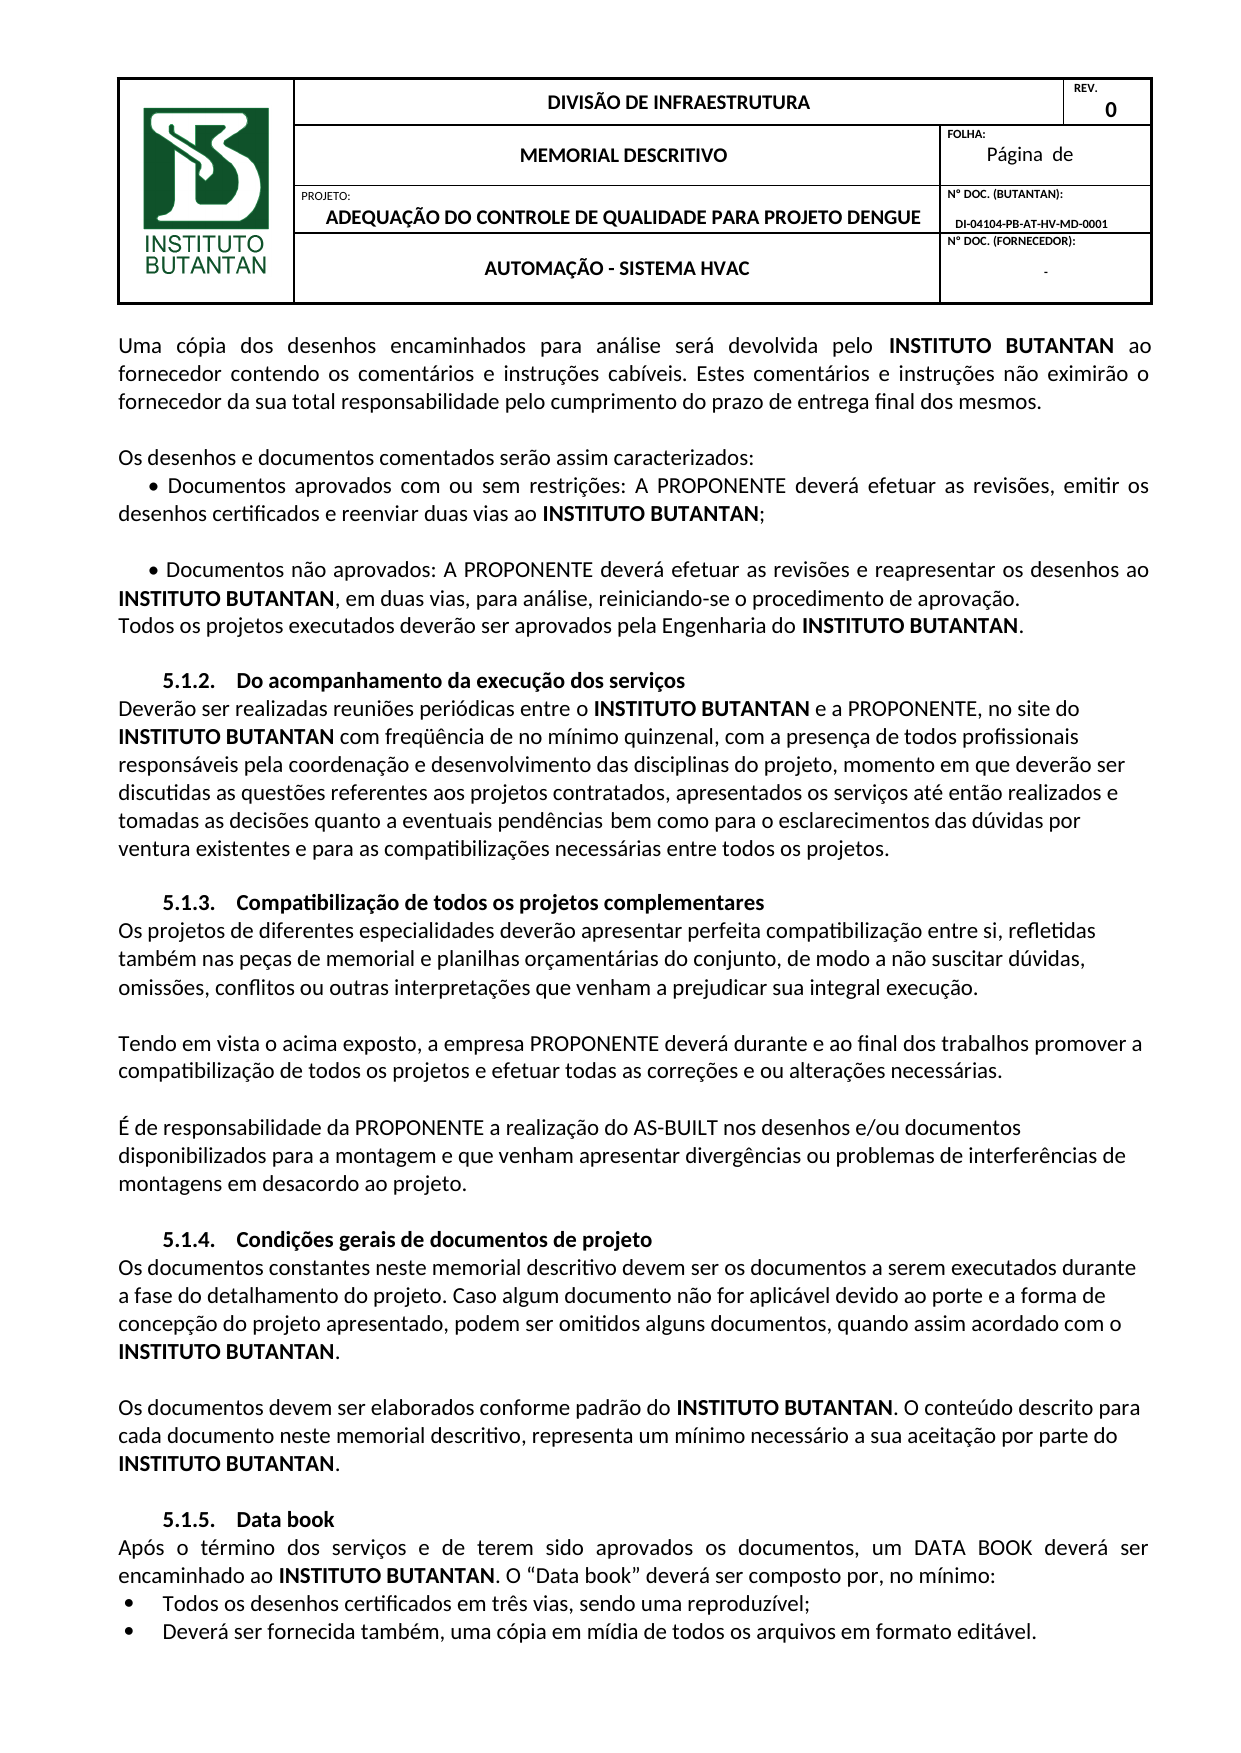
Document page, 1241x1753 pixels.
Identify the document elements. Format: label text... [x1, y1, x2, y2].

text Deverão ser realizadas reuniões periódicas entre o INSTITUTO BUTANTAN e a PROPONENTE, no site do INSTITUTO BUTANTAN com freqüência de no mínimo quinzenal, com a presença de todos profissionais responsáveis pela coordenação e desenvolvimento das disciplinas do projeto, momento em que deverão ser discutidas as questões referentes aos projetos contratados, apresentados os serviços até então realizados e tomadas as decisões quanto a eventuais pendências bem como para o esclarecimentos das dúvidas por ventura existentes e para as compatibilizações necessárias entre todos os projetos. [118, 694, 1152, 862]
list Todos os desenhos certificados em três vias, sendo uma reproduzível; [125, 1589, 1152, 1617]
text Os desenhos e documentos comentados serão assim caracterizados: [118, 443, 1152, 472]
text • Documentos aprovados com ou sem restrições: A PROPONENTE deverá efetuar as revisões, emitir os desenhos certificados e reenviar duas vias ao INSTITUTO BUTANTAN; [118, 472, 1152, 528]
text Uma cópia dos desenhos encaminhados para análise será devolvida pelo INSTITUTO BUTANTAN ao fornecedor contendo os comentários e instruções cabíveis. Estes comentários e instruções não eximirão o fornecedor da sua total responsabilidade pelo cumprimento do prazo de entrega final dos mesmos. [118, 331, 1152, 416]
text • Documentos não aprovados: A PROPONENTE deverá efetuar as revisões e reapresentar os desenhos ao INSTITUTO BUTANTAN, em duas vias, para análise, reiniciando-se o procedimento de aprovação. [118, 556, 1152, 612]
text É de responsabilidade da PROPONENTE a realização do AS-BUILT nos desenhos e/ou documentos disponibilizados para a montagem e que venham apresentar divergências ou problemas de interferências de montagens em desacordo ao projeto. [118, 1113, 1152, 1197]
text Após o término dos serviços e de terem sido aprovados os documentos, um DATA BOOK deverá ser encaminhado ao INSTITUTO BUTANTAN. O “Data book” deverá ser composto por, no mínimo: [118, 1533, 1152, 1589]
text Compatibilização de todos os projetos complementares [162, 888, 1152, 917]
text Tendo em vista o acima exposto, a empresa PROPONENTE deverá durante e ao final dos trabalhos promover a compatibilização de todos os projetos e efetuar todas as correções e ou alterações necessárias. [118, 1029, 1152, 1085]
list Deverá ser fornecida também, uma cópia em mídia de todos os arquivos em formato editável. [125, 1617, 1152, 1645]
text Todos os projetos executados deverão ser aprovados pela Engenharia do INSTITUTO BUTANTAN. [118, 612, 1152, 640]
text Os documentos devem ser elaborados conforme padrão do INSTITUTO BUTANTAN. O conteúdo descrito para cada documento neste memorial descritivo, representa um mínimo necessário a sua aceitação por parte do INSTITUTO BUTANTAN. [118, 1393, 1152, 1477]
text Condições gerais de documentos de projeto [162, 1225, 1152, 1253]
text Do acompanhamento da execução dos serviços [162, 666, 1152, 694]
picture [139, 105, 272, 277]
text Os projetos de diferentes especialidades deverão apresentar perfeita compatibilização entre si, refletidas também nas peças de memorial e planilhas orçamentárias do conjunto, de modo a não suscitar dúvidas, omissões, conflitos ou outras interpretações que venham a prejudicar sua integral execução. [118, 917, 1152, 1001]
text Data book [162, 1505, 1152, 1533]
text Os documentos constantes neste memorial descritivo devem ser os documentos a serem executados durante a fase do detalhamento do projeto. Caso algum documento não for aplicável devido ao porte e a forma de concepção do projeto apresentado, podem ser omitidos alguns documentos, quando assim acordado com o INSTITUTO BUTANTAN. [118, 1253, 1152, 1365]
